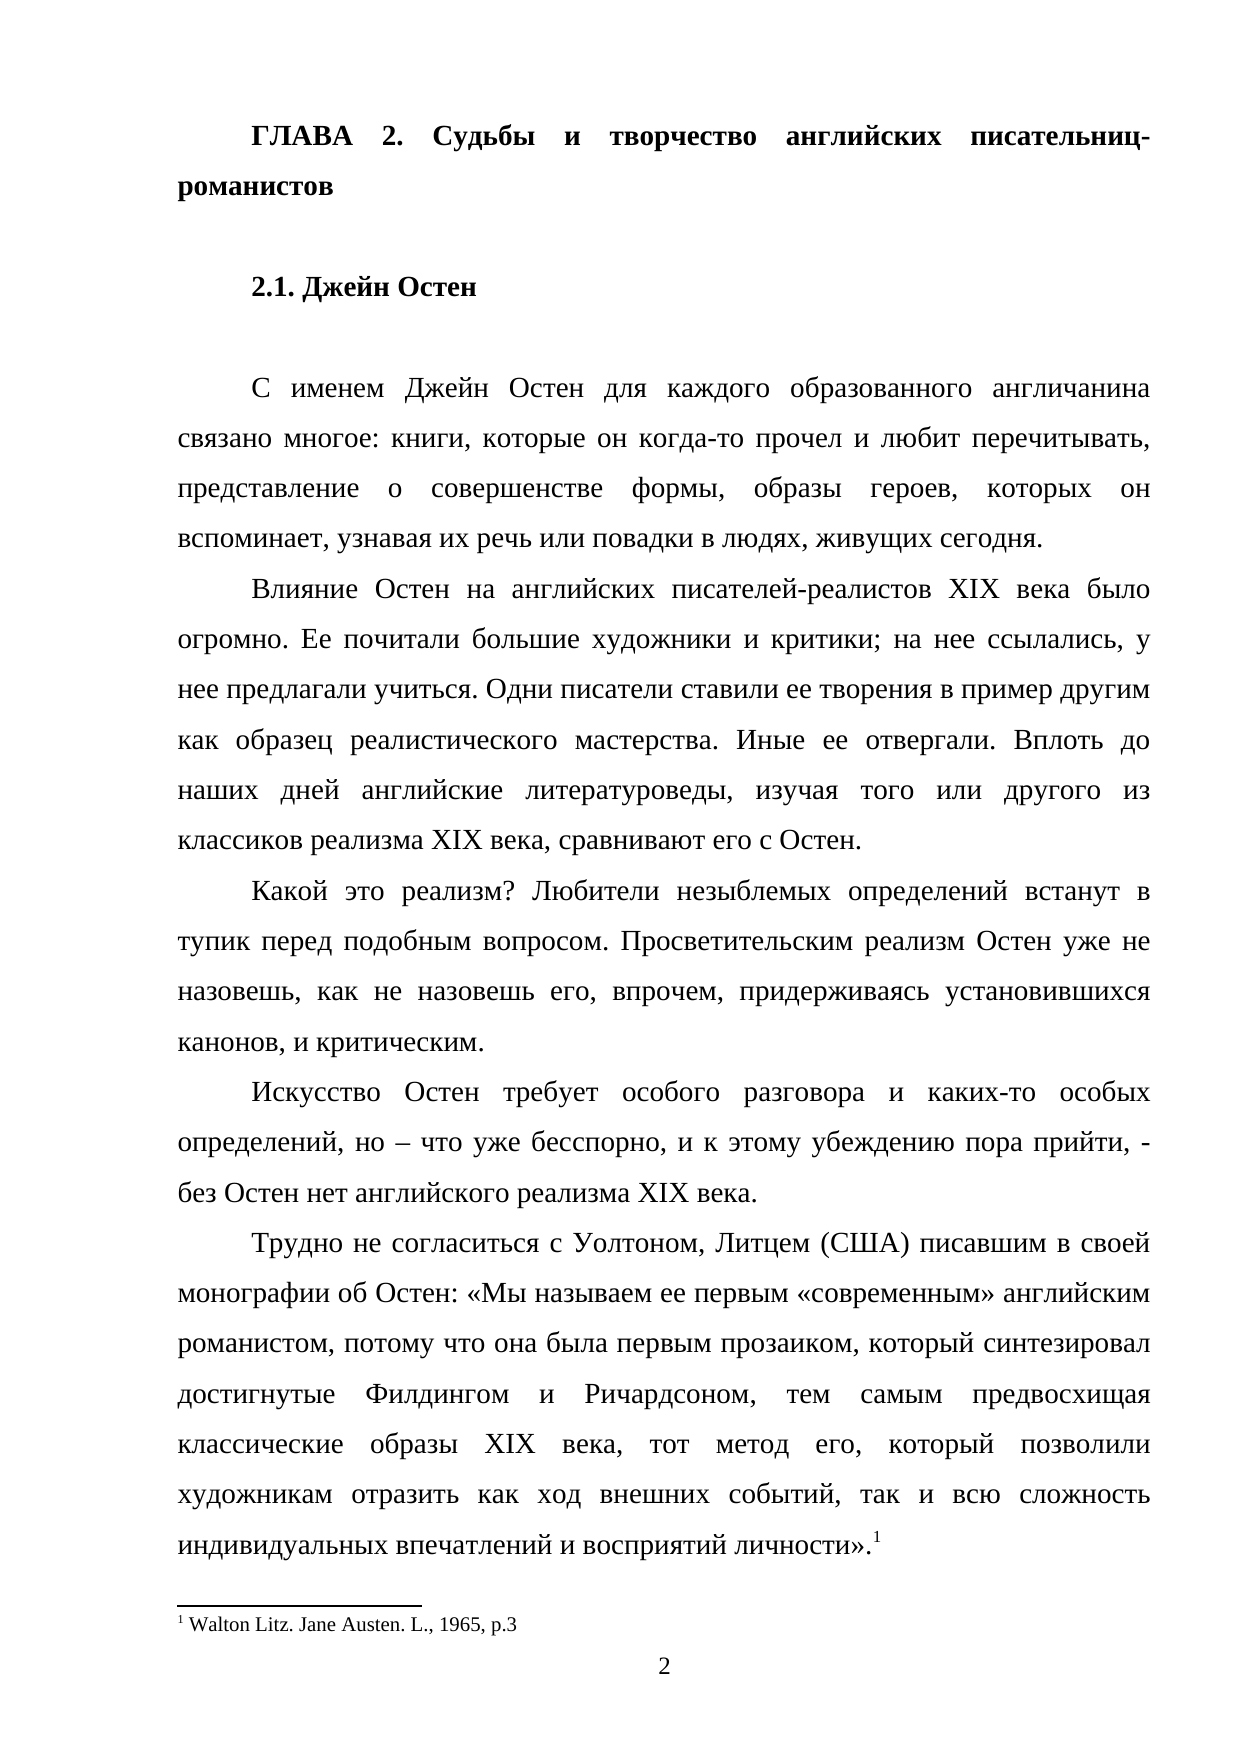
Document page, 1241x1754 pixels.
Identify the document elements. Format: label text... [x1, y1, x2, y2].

text ГЛАВА 2. Судьбы и творчество английских писательниц-романистов [177, 118, 1152, 202]
text Какой это реализм? Любители незыблемых определений встанут в тупик перед подобным вопросом. Просветительским реализм Остен уже не назовешь, как не назовешь его, впрочем, придерживаясь установившихся канонов, и критическим. [177, 873, 1152, 1057]
text С именем Джейн Остен для каждого образованного англичанина связано многое: книги, которые он когда-то прочел и любит перечитывать, представление о совершенстве формы, образы героев, которых он вспоминает, узнавая их речь или повадки в людях, живущих сегодня. [177, 370, 1152, 554]
text Трудно не согласиться с Уолтоном, Литцем (США) писавшим в своей монографии об Остен: «Мы называем ее первым «современным» английским романистом, потому что она была первым прозаиком, который синтезировал достигнутые Филдингом и Ричардсоном, тем самым предвосхищая классические образы XIX века, тот метод его, который позволили художникам отразить как ход внешних событий, так и всю сложность индивидуальных впечатлений и восприятий личности». [177, 1225, 1152, 1560]
text 2.1. Джейн Остен [177, 269, 1152, 303]
text Искусство Остен требует особого разговора и каких-то особых определений, но – что уже бесспорно, и к этому убеждению пора прийти, - без Остен нет английского реализма XIX века. [177, 1074, 1152, 1208]
text Влияние Остен на английских писателей-реалистов XIX века было огромно. Ее почитали большие художники и критики; на нее ссылались, у нее предлагали учиться. Одни писатели ставили ее творения в пример другим как образец реалистического мастерства. Иные ее отвергали. Вплоть до наших дней английские литературоведы, изучая того или другого из классиков реализма XIX века, сравнивают его с Остен. [177, 571, 1152, 856]
